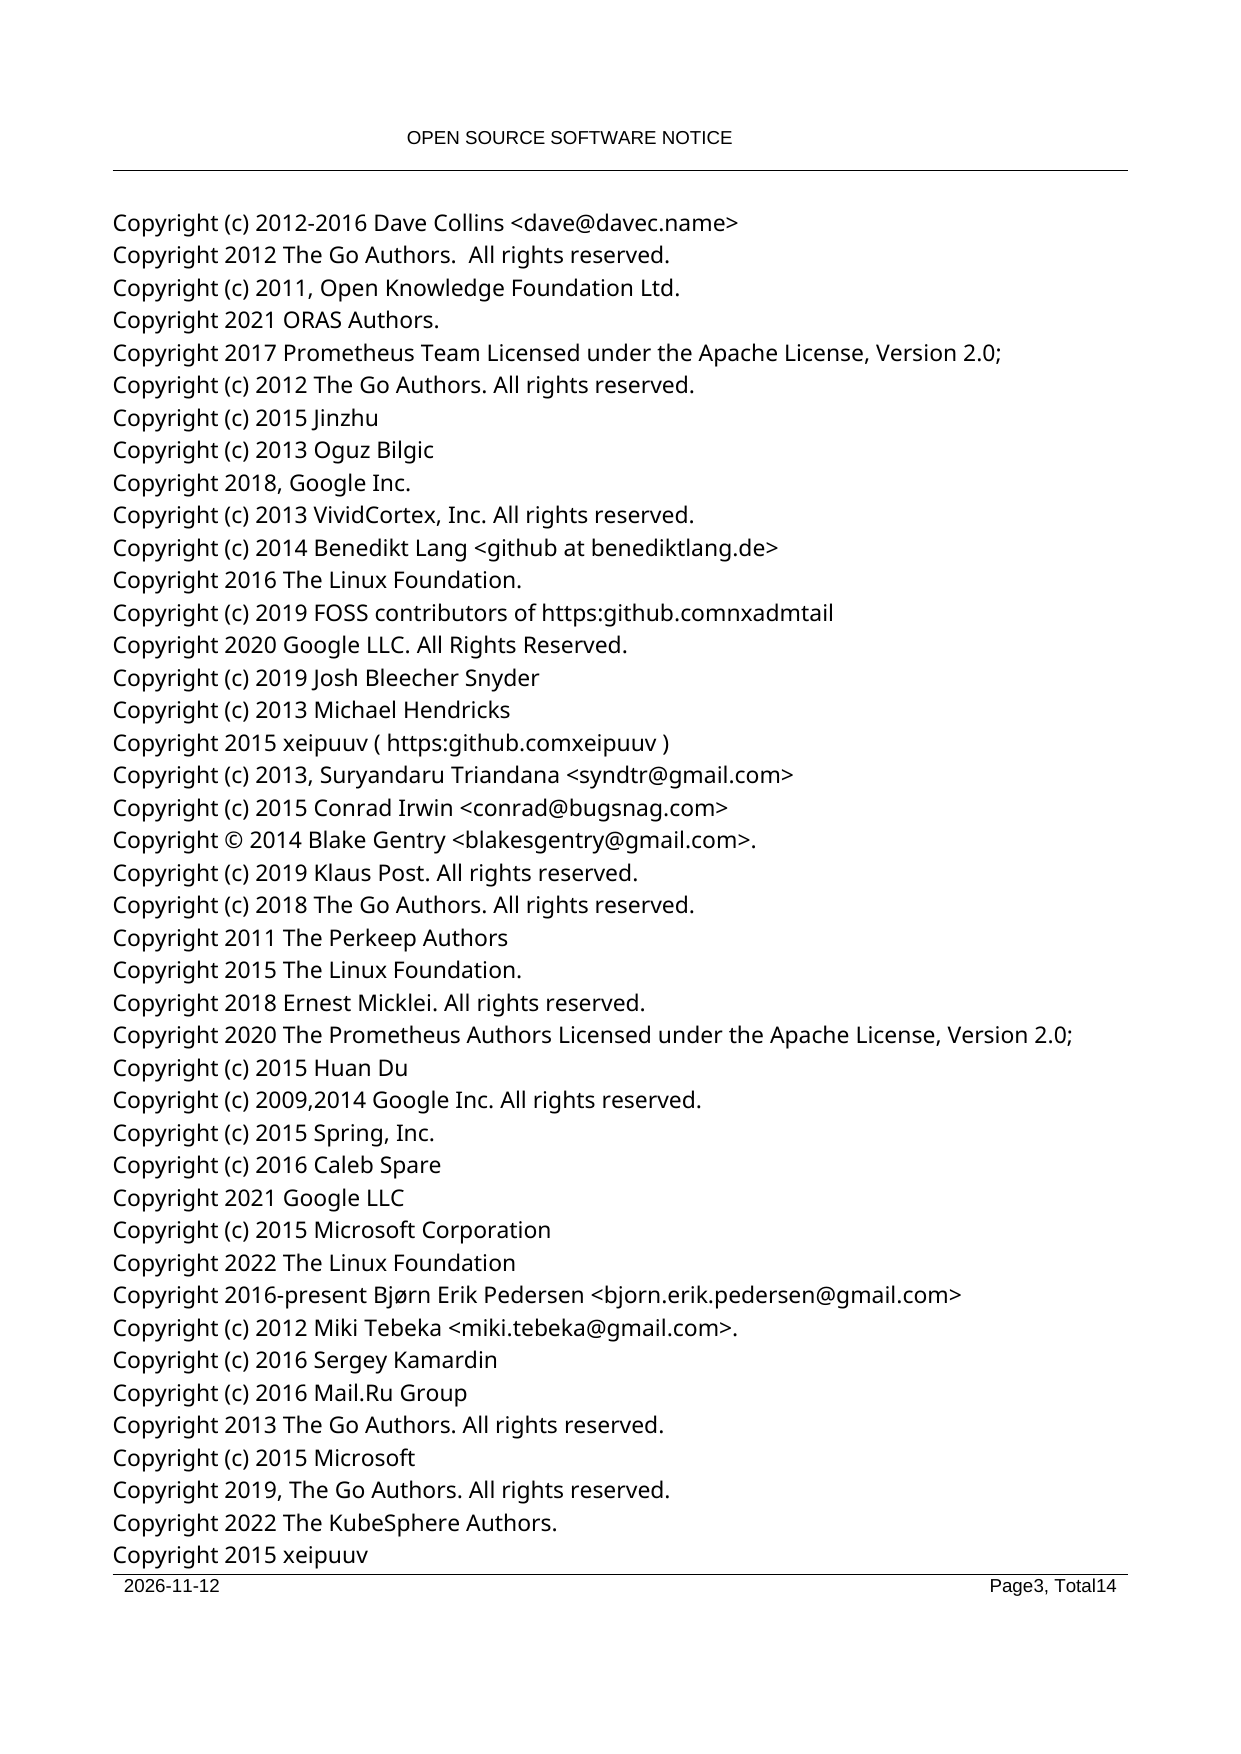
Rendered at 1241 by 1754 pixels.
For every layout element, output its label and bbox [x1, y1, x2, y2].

text [112, 206, 1128, 1571]
